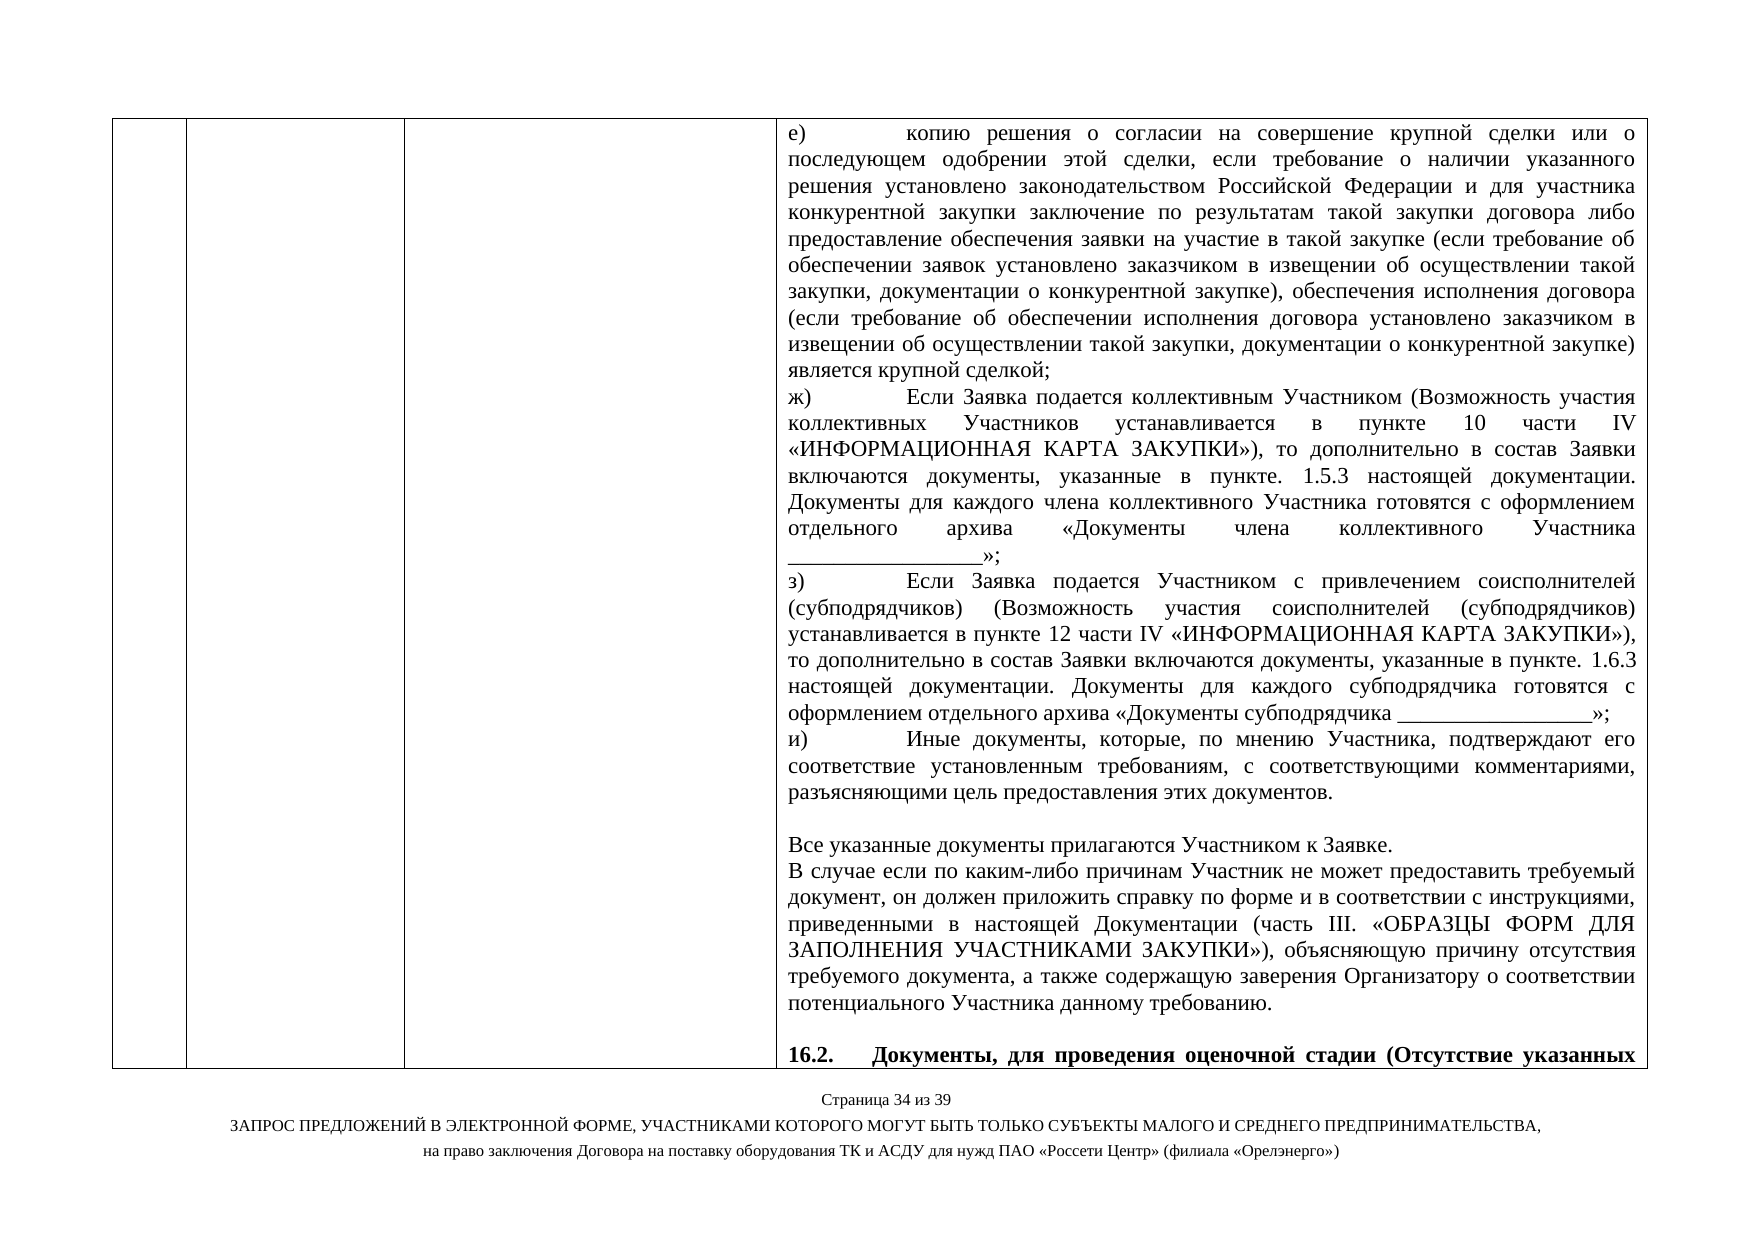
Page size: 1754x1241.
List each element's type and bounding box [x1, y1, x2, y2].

table_cell [187, 119, 404, 1068]
table_cell [777, 119, 1647, 1068]
table_cell [405, 119, 776, 1068]
table_cell [113, 119, 186, 1068]
